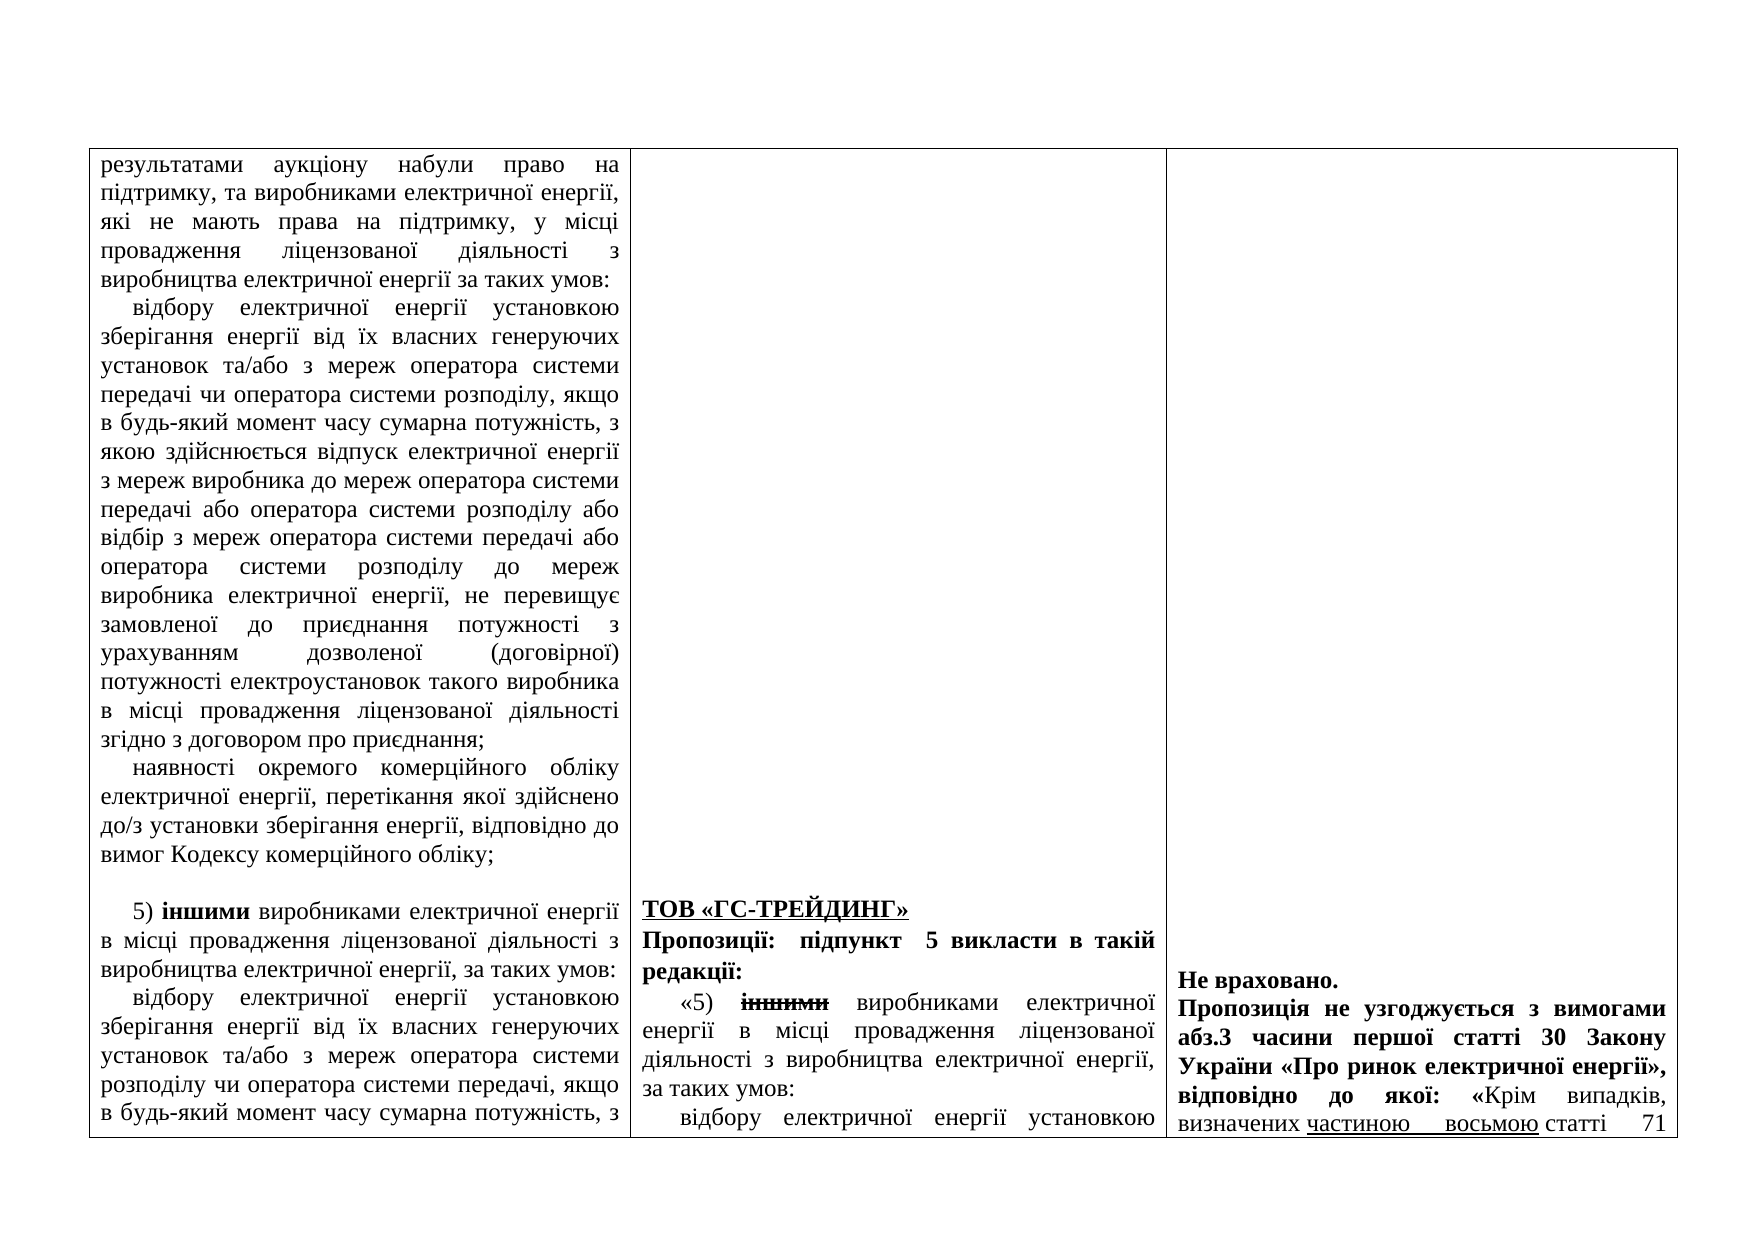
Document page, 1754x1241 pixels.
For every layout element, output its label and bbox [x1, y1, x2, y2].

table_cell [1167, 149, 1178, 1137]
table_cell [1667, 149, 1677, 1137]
table_cell [90, 149, 630, 1137]
table_cell [631, 149, 1166, 1137]
